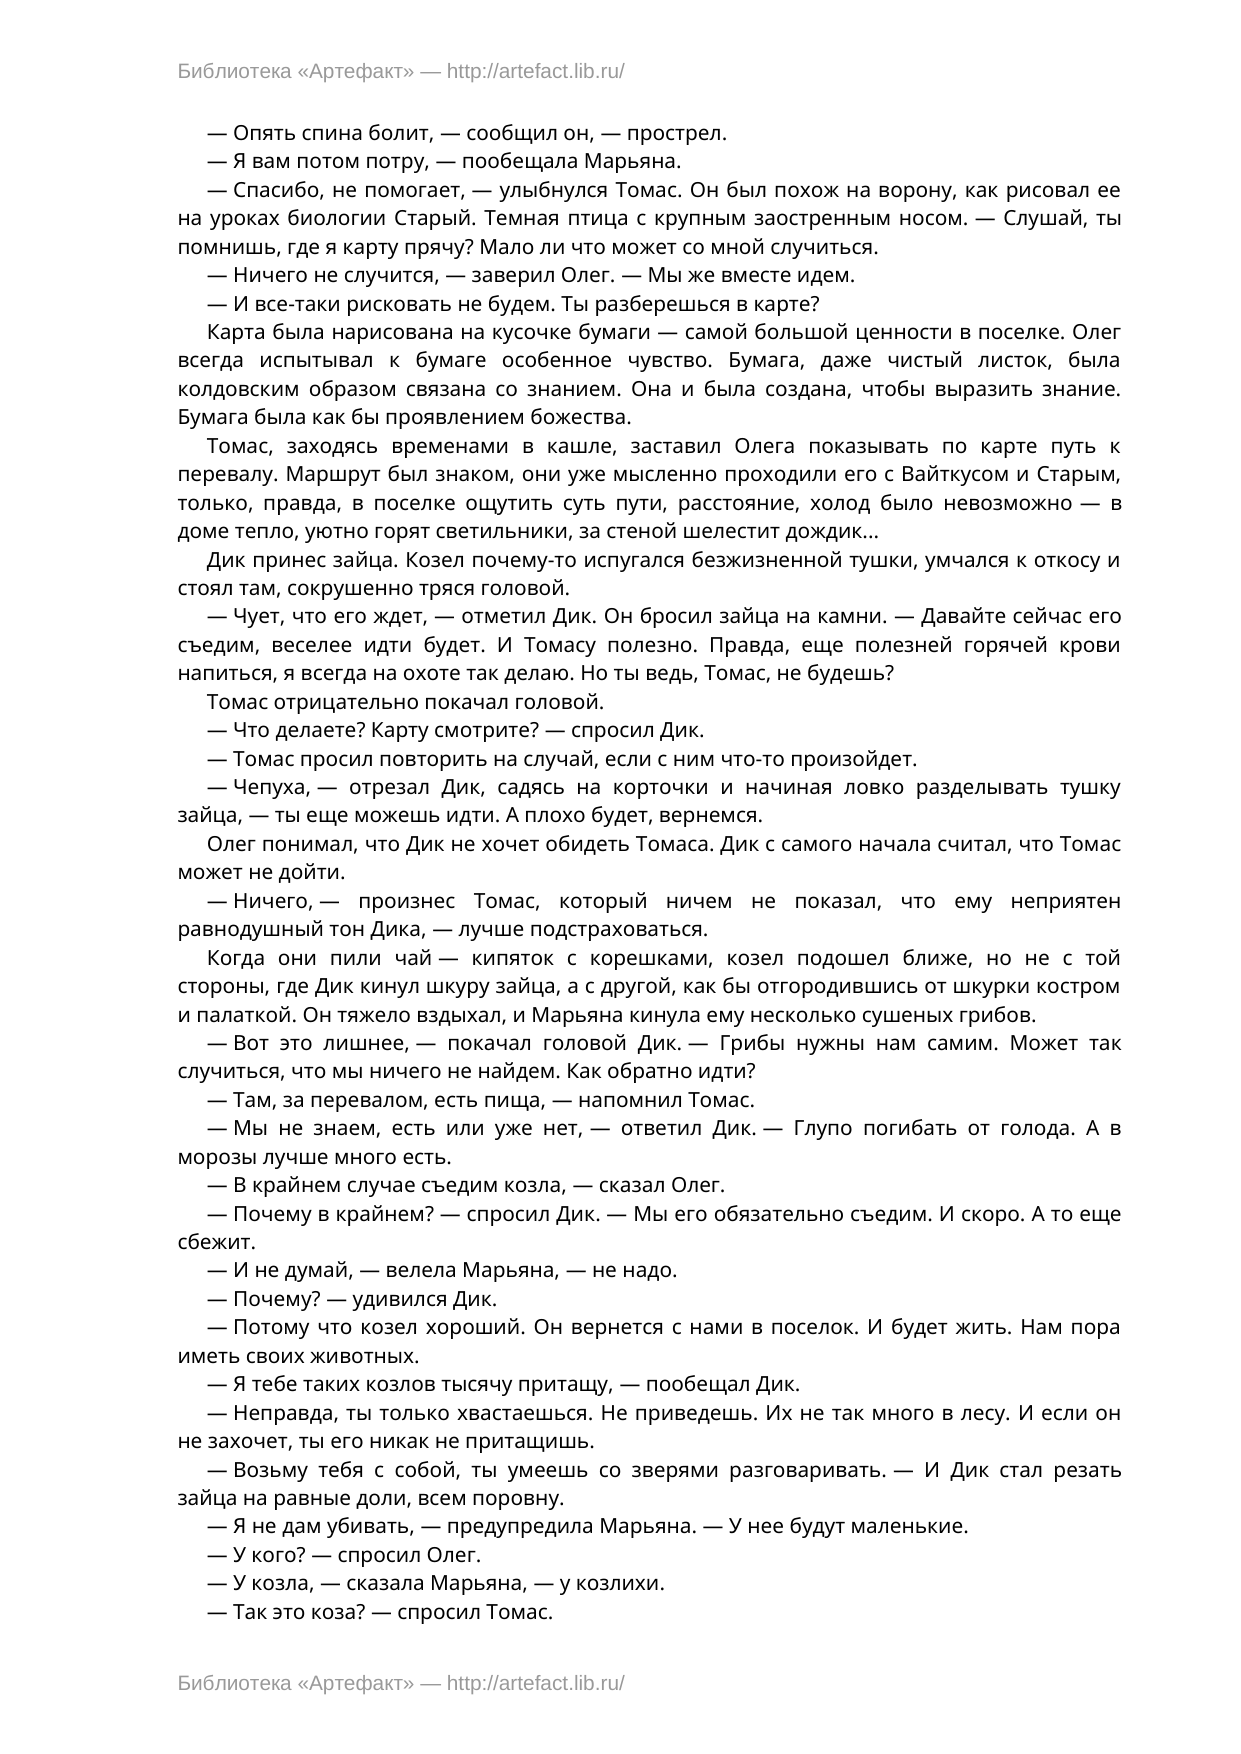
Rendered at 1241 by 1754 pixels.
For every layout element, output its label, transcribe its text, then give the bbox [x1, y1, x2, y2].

text — Вот это лишнее, — покачал головой Дик. — Грибы нужны нам самим. Может так случиться, что мы ничего не найдем. Как обратно идти? [177, 1028, 1122, 1085]
text — Томас просил повторить на случай, если с ним что-то произойдет. [177, 744, 1122, 772]
text — Ничего, — произнес Томас, который ничем не показал, что ему неприятен равнодушный тон Дика, — лучше подстраховаться. [177, 886, 1122, 943]
text — В крайнем случае съедим козла, — сказал Олег. [177, 1170, 1122, 1199]
text — Я вам потом потру, — пообещала Марьяна. [177, 147, 1122, 175]
text Томас отрицательно покачал головой. [177, 687, 1122, 715]
text — Чует, что его ждет, — отметил Дик. Он бросил зайца на камни. — Давайте сейчас его съедим, веселее идти будет. И Томасу полезно. Правда, еще полезней горячей крови напиться, я всегда на охоте так делаю. Но ты ведь, Томас, не будешь? [177, 602, 1122, 687]
text — Почему в крайнем? — спросил Дик. — Мы его обязательно съедим. И скоро. А то еще сбежит. [177, 1199, 1122, 1256]
text — Неправда, ты только хвастаешься. Не приведешь. Их не так много в лесу. И если он не захочет, ты его никак не притащишь. [177, 1398, 1122, 1455]
text — И не думай, — велела Марьяна, — не надо. [177, 1256, 1122, 1284]
text — Что делаете? Карту смотрите? — спросил Дик. [177, 715, 1122, 744]
text — Ничего не случится, — заверил Олег. — Мы же вместе идем. [177, 260, 1122, 289]
text — Потому что козел хороший. Он вернется с нами в поселок. И будет жить. Нам пора иметь своих животных. [177, 1312, 1122, 1369]
text — Возьму тебя с собой, ты умеешь со зверями разговаривать. — И Дик стал резать зайца на равные доли, всем поровну. [177, 1455, 1122, 1512]
text — И все-таки рисковать не будем. Ты разберешься в карте? [177, 289, 1122, 317]
text Когда они пили чай — кипяток с корешками, козел подошел ближе, но не с той стороны, где Дик кинул шкуру зайца, а с другой, как бы отгородившись от шкурки костром и палаткой. Он тяжело вздыхал, и Марьяна кинула ему несколько сушеных грибов. [177, 943, 1122, 1028]
text — Там, за перевалом, есть пища, — напомнил Томас. [177, 1085, 1122, 1113]
text Дик принес зайца. Козел почему-то испугался безжизненной тушки, умчался к откосу и стоял там, сокрушенно тряся головой. [177, 545, 1122, 602]
text — Я не дам убивать, — предупредила Марьяна. — У нее будут маленькие. [177, 1512, 1122, 1540]
text — Опять спина болит, — сообщил он, — прострел. [177, 118, 1122, 147]
text Томас, заходясь временами в кашле, заставил Олега показывать по карте путь к перевалу. Маршрут был знаком, они уже мысленно проходили его с Вайткусом и Старым, только, правда, в поселке ощутить суть пути, расстояние, холод было невозможно — в доме тепло, уютно горят светильники, за стеной шелестит дождик... [177, 431, 1122, 545]
text — Мы не знаем, есть или уже нет, — ответил Дик. — Глупо погибать от голода. А в морозы лучше много есть. [177, 1113, 1122, 1170]
text — Почему? — удивился Дик. [177, 1284, 1122, 1312]
text — У козла, — сказала Марьяна, — у козлихи. [177, 1568, 1122, 1597]
text Карта была нарисована на кусочке бумаги — самой большой ценности в поселке. Олег всегда испытывал к бумаге особенное чувство. Бумага, даже чистый листок, была колдовским образом связана со знанием. Она и была создана, чтобы выразить знание. Бумага была как бы проявлением божества. [177, 317, 1122, 431]
text — Спасибо, не помогает, — улыбнулся Томас. Он был похож на ворону, как рисовал ее на уроках биологии Старый. Темная птица с крупным заостренным носом. — Слушай, ты помнишь, где я карту прячу? Мало ли что может со мной случиться. [177, 175, 1122, 260]
text Олег понимал, что Дик не хочет обидеть Томаса. Дик с самого начала считал, что Томас может не дойти. [177, 829, 1122, 886]
text — Так это коза? — спросил Томас. [177, 1597, 1122, 1625]
text — У кого? — спросил Олег. [177, 1540, 1122, 1568]
text — Я тебе таких козлов тысячу притащу, — пообещал Дик. [177, 1369, 1122, 1398]
text — Чепуха, — отрезал Дик, садясь на корточки и начиная ловко разделывать тушку зайца, — ты еще можешь идти. А плохо будет, вернемся. [177, 772, 1122, 829]
